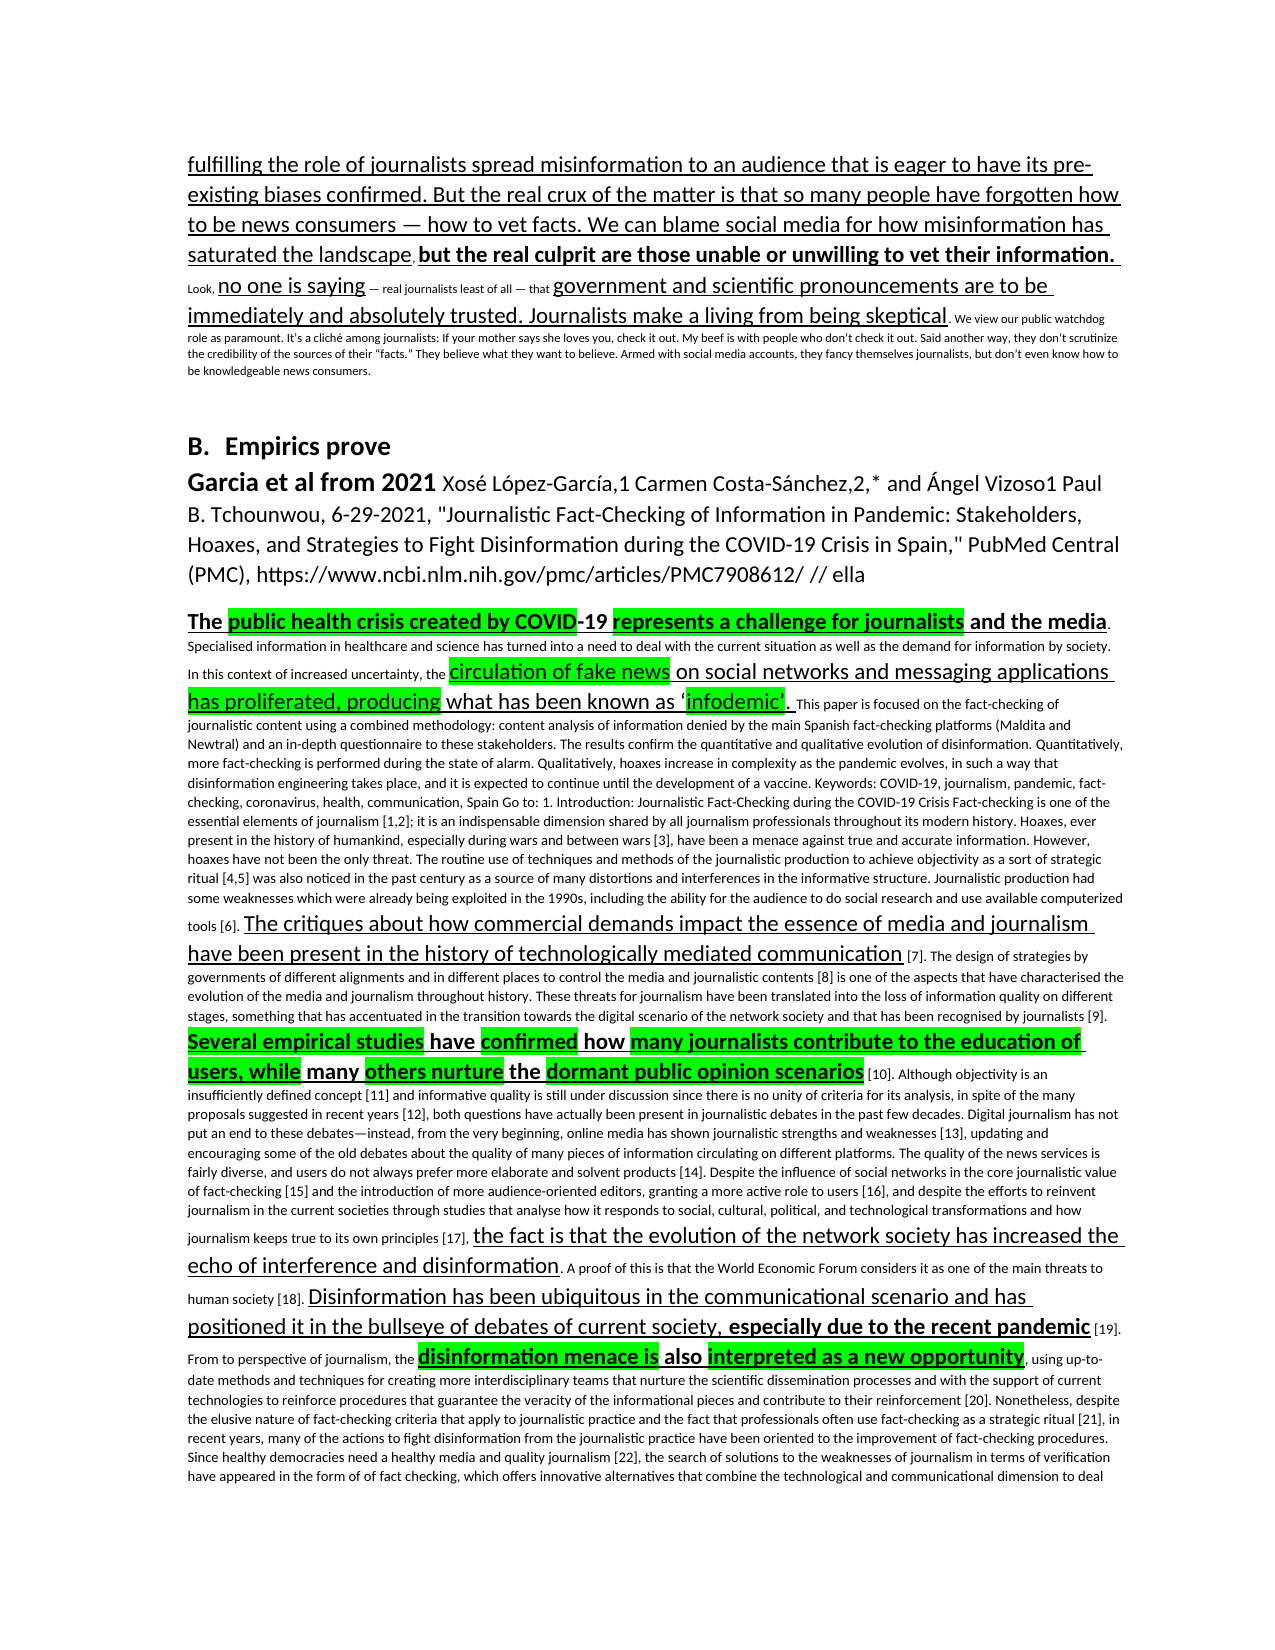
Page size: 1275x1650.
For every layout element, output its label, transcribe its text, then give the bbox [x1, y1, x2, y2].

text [187, 607, 1125, 1485]
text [187, 150, 1125, 378]
subtitle Empirics prove [187, 429, 1125, 462]
text Garcia et al from 2021 Xosé López-García,1 Carmen Costa-Sánchez,2,* and Ángel Vizoso1 Paul B. Tchounwou, 6-29-2021, "Journalistic Fact-Checking of Information in Pandemic: Stakeholders, Hoaxes, and Strategies to Fight Disinformation during the COVID-19 Crisis in Spain," PubMed Central (PMC), https://www.ncbi.nlm.nih.gov/pmc/articles/PMC7908612/ // ella [187, 465, 1125, 589]
